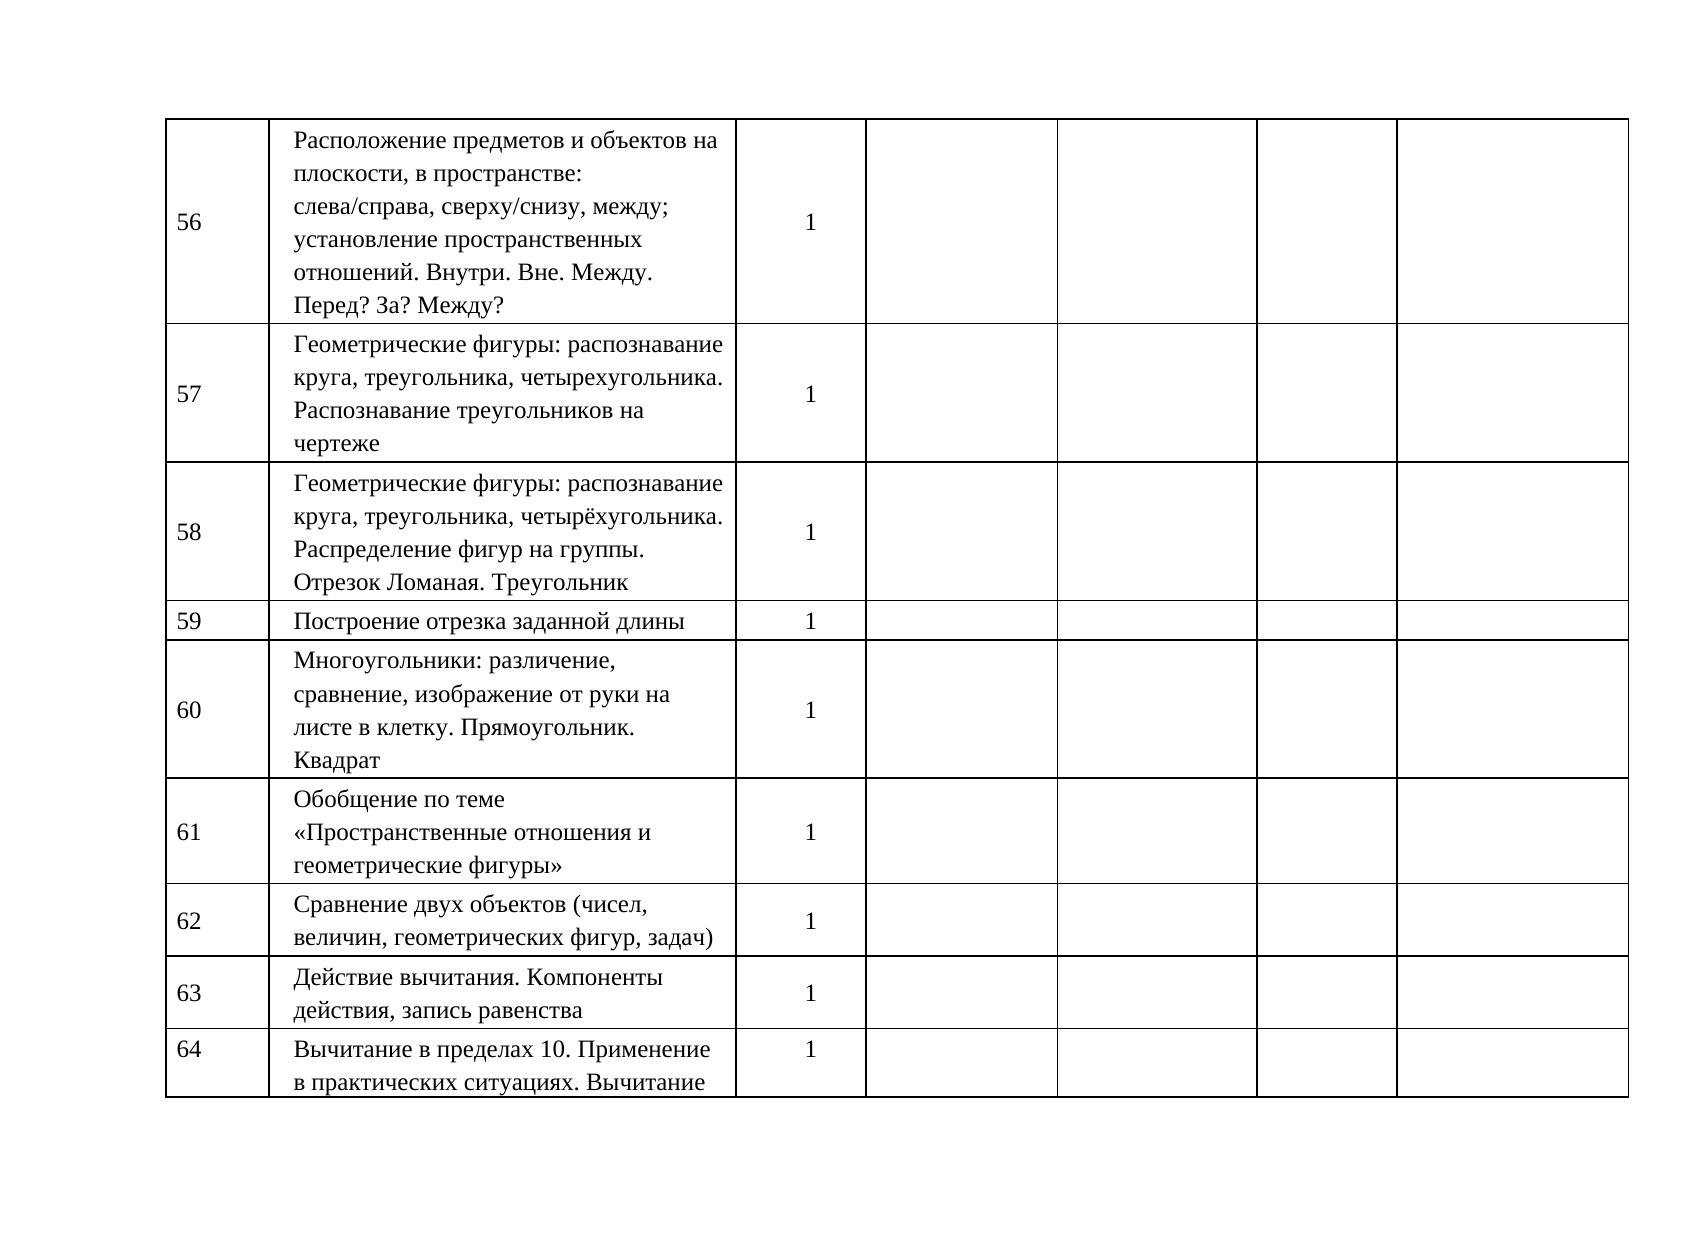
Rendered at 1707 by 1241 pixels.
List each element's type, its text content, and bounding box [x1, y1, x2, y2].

table_cell 61 [167, 779, 268, 883]
table_cell [867, 324, 1057, 461]
table_cell [1058, 779, 1256, 883]
table_cell [1058, 120, 1256, 323]
table_cell [867, 884, 1057, 955]
table_cell Построение отрезка заданной длины [270, 601, 735, 639]
table_cell [1258, 779, 1396, 883]
table_cell Геометрические фигуры: распознавание круга, треугольника, четырехугольника. Распознавание треугольников на чертеже [270, 324, 735, 461]
table_cell Сравнение двух объектов (чисел, величин, геометрических фигур, задач) [270, 884, 735, 955]
table_cell 1 [737, 463, 865, 599]
table_cell Многоугольники: различение, сравнение, изображение от руки на листе в клетку. Прямоугольник. Квадрат [270, 641, 735, 777]
table_cell 58 [167, 463, 268, 599]
table_cell [1058, 957, 1256, 1027]
table_cell [1058, 463, 1256, 599]
table_cell 1 [737, 1029, 865, 1096]
table_cell 64 [167, 1029, 268, 1096]
table_cell [1398, 1029, 1628, 1096]
table_cell Действие вычитания. Компоненты действия, запись равенства [270, 957, 735, 1027]
table_cell [1258, 1029, 1396, 1096]
table_cell [1398, 324, 1628, 461]
table_cell [1398, 884, 1628, 955]
table_cell [1058, 324, 1256, 461]
table_cell [867, 641, 1057, 777]
table_cell [867, 601, 1057, 639]
table_cell [867, 120, 1057, 323]
table_cell 63 [167, 957, 268, 1027]
table_cell [867, 779, 1057, 883]
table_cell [270, 1029, 735, 1096]
table_cell 1 [737, 324, 865, 461]
table_cell [1398, 957, 1628, 1027]
table_cell 1 [737, 601, 865, 639]
table_cell [1398, 120, 1628, 323]
table_cell [1398, 463, 1628, 599]
table_cell 1 [737, 120, 865, 323]
table_cell Расположение предметов и объектов на плоскости, в пространстве: слева/справа, сверху/снизу, между; установление пространственных отношений. Внутри. Вне. Между. Перед? За? Между? [270, 120, 735, 323]
table_cell 1 [737, 884, 865, 955]
table_cell [1258, 324, 1396, 461]
table_cell [1058, 641, 1256, 777]
table_cell [1258, 463, 1396, 599]
table_cell [867, 1029, 1057, 1096]
table_cell Обобщение по теме «Пространственные отношения и геометрические фигуры» [270, 779, 735, 883]
table_cell [1258, 641, 1396, 777]
table_cell 1 [737, 779, 865, 883]
table_cell 59 [167, 601, 268, 639]
table_cell [1058, 601, 1256, 639]
table_cell [1258, 957, 1396, 1027]
table_cell [867, 463, 1057, 599]
table_cell [1258, 120, 1396, 323]
table_cell Геометрические фигуры: распознавание круга, треугольника, четырёхугольника. Распределение фигур на группы. Отрезок Ломаная. Треугольник [270, 463, 735, 599]
table_cell [1398, 641, 1628, 777]
table_cell 57 [167, 324, 268, 461]
table_cell 60 [167, 641, 268, 777]
table_cell [1398, 601, 1628, 639]
table_cell [1258, 601, 1396, 639]
table_cell [1258, 884, 1396, 955]
table_cell [1398, 779, 1628, 883]
table_cell 62 [167, 884, 268, 955]
table_cell [1058, 1029, 1256, 1096]
table_cell [1058, 884, 1256, 955]
table_cell 1 [737, 641, 865, 777]
table_cell 1 [737, 957, 865, 1027]
table_cell [867, 957, 1057, 1027]
table_cell 56 [167, 120, 268, 323]
